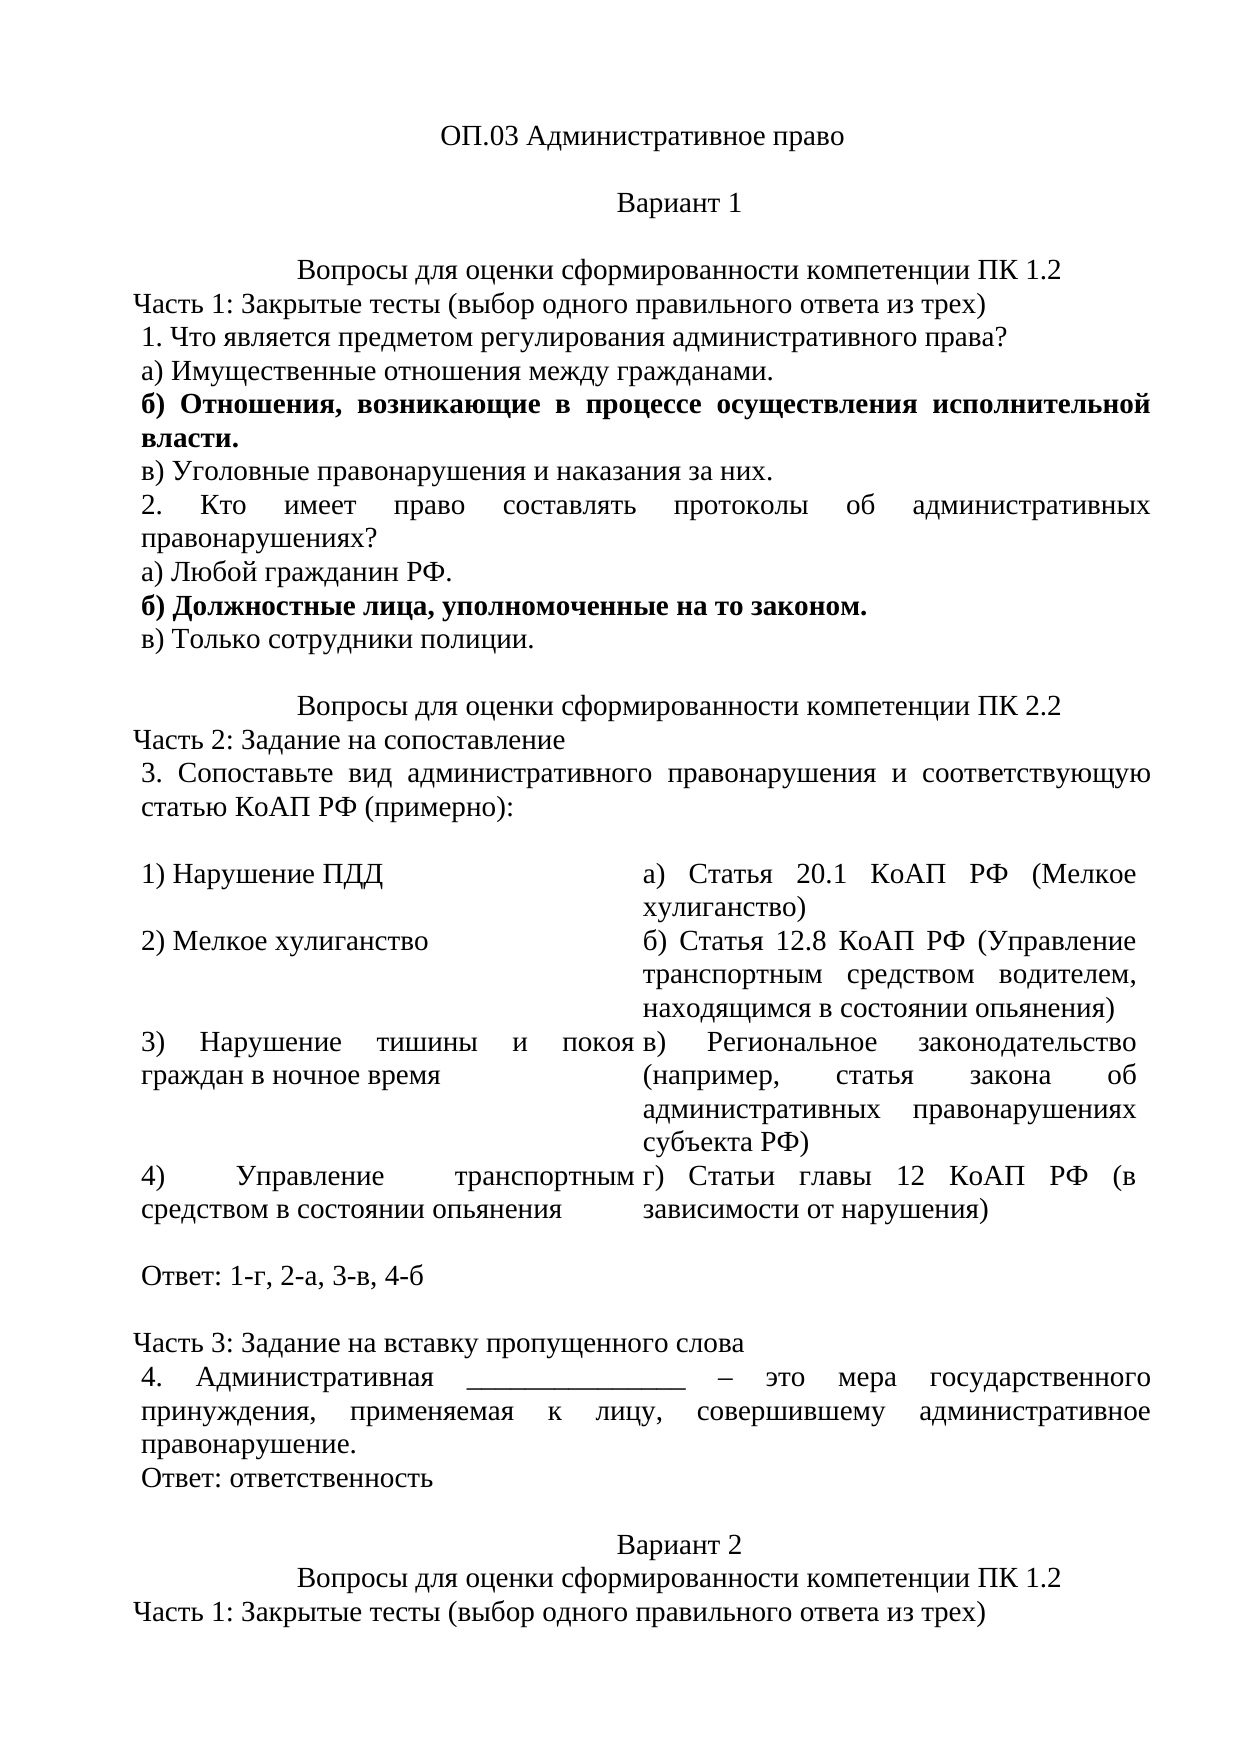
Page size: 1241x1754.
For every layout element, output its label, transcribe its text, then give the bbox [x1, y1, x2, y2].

text в) Только сотрудники полиции. [141, 621, 1152, 655]
text Часть 1: Закрытые тесты (выбор одного правильного ответа из трех) [133, 286, 1152, 319]
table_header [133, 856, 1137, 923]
text б) Отношения, возникающие в процессе осуществления исполнительной власти. [141, 386, 1152, 453]
text Часть 3: Задание на вставку пропущенного слова [133, 1326, 1152, 1359]
text 3. Сопоставьте вид административного правонарушения и соответствующую статью КоАП РФ (примерно): [141, 755, 1152, 822]
text Ответ: 1-г, 2-а, 3-в, 4-б [141, 1258, 1152, 1292]
text Вопросы для оценки сформированности компетенции ПК 2.2 [133, 688, 1152, 722]
text Вопросы для оценки сформированности компетенции ПК 1.2 [133, 1560, 1152, 1594]
text 1. Что является предметом регулирования административного права? [141, 319, 1152, 353]
text Часть 2: Задание на сопоставление [133, 722, 1152, 755]
text 4. Административная _______________ – это мера государственного принуждения, применяемая к лицу, совершившему административное правонарушение. [141, 1359, 1152, 1460]
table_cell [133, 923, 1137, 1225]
text Вариант 2 [133, 1527, 1152, 1560]
text Ответ: ответственность [141, 1460, 1152, 1493]
text в) Уголовные правонарушения и наказания за них. [141, 453, 1152, 487]
text Часть 1: Закрытые тесты (выбор одного правильного ответа из трех) [133, 1594, 1152, 1627]
text а) Любой гражданин РФ. [141, 554, 1152, 588]
text Вариант 1 [133, 185, 1152, 219]
text Вопросы для оценки сформированности компетенции ПК 1.2 [133, 252, 1152, 286]
text ОП.03 Административное право [133, 118, 1152, 152]
text б) Должностные лица, уполномоченные на то законом. [141, 588, 1152, 621]
text 2. Кто имеет право составлять протоколы об административных правонарушениях? [141, 487, 1152, 554]
text а) Имущественные отношения между гражданами. [141, 353, 1152, 386]
